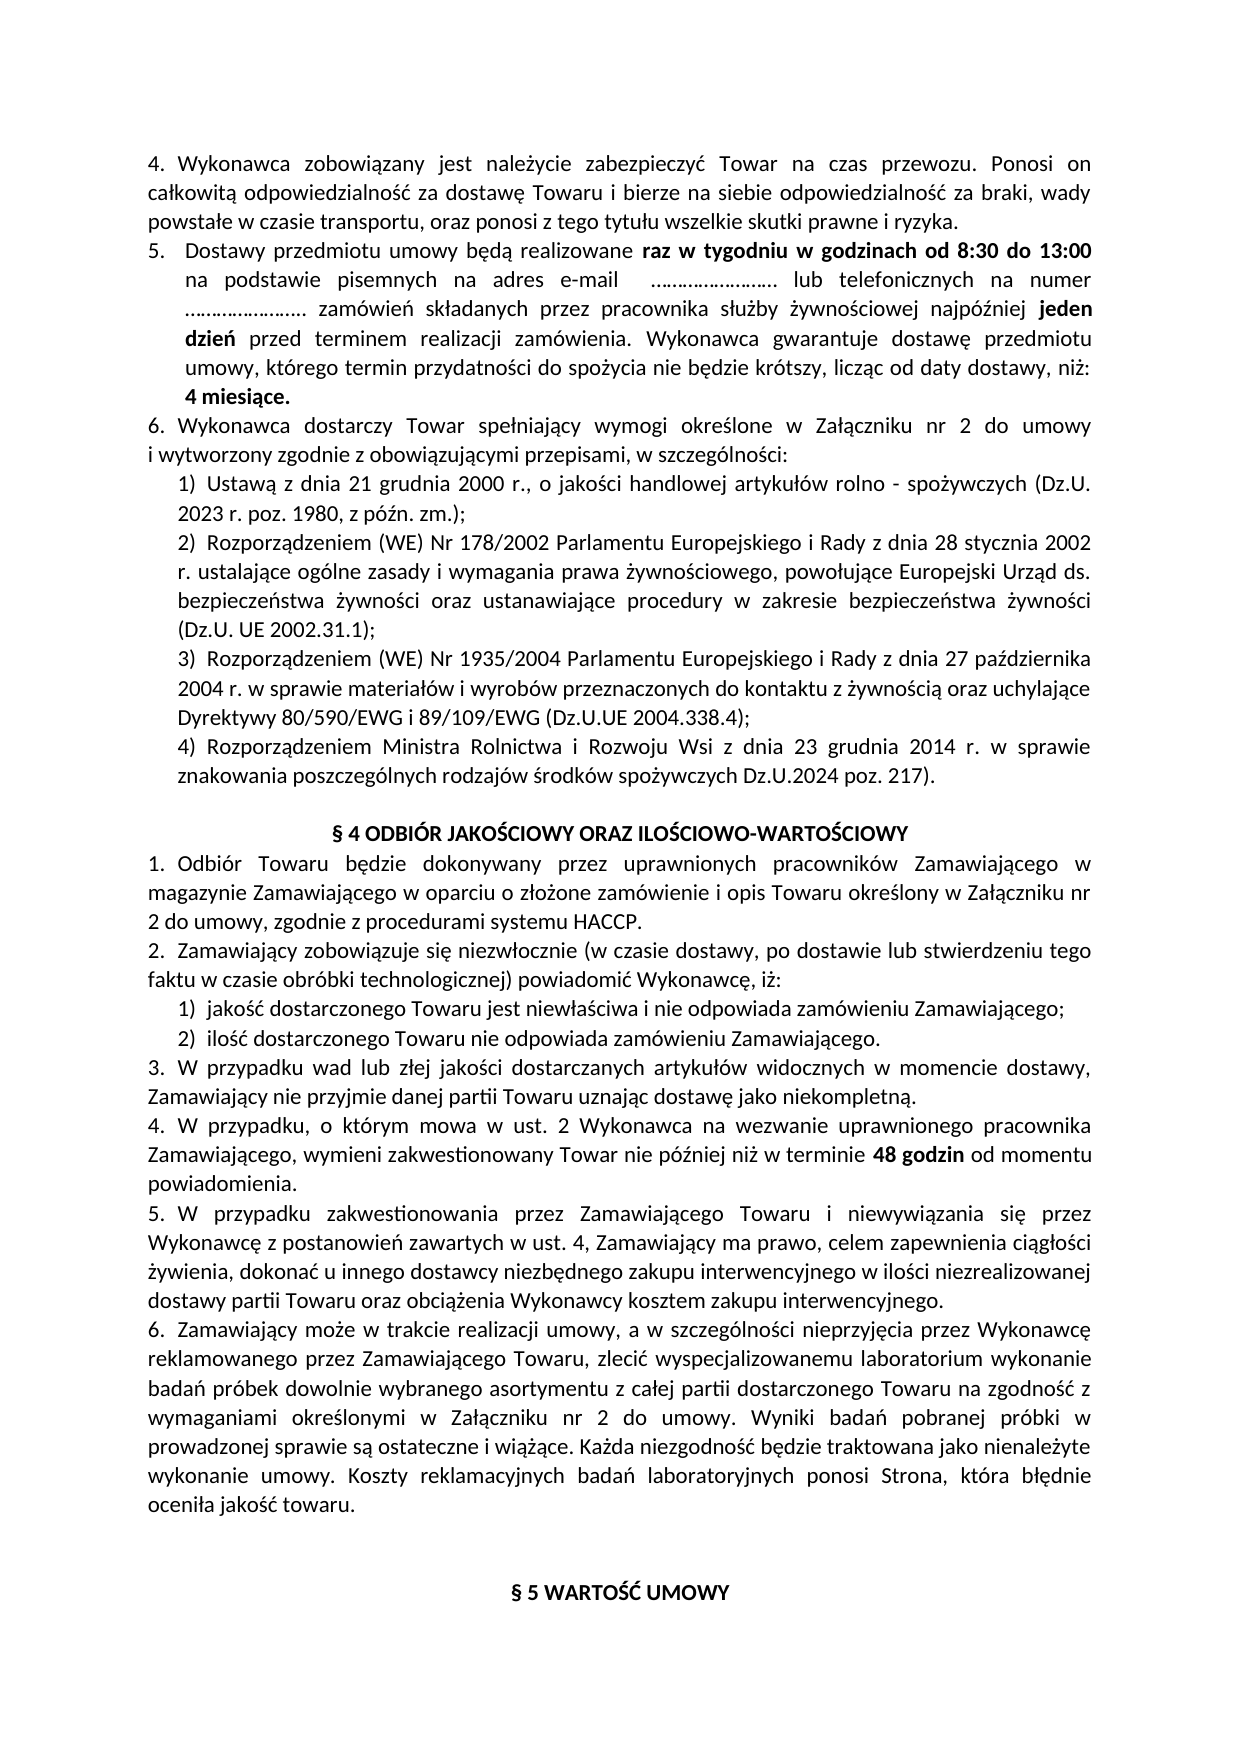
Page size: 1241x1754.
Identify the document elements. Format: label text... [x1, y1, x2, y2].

list Rozporządzeniem (WE) Nr 1935/2004 Parlamentu Europejskiego i Rady z dnia 27 października 2004 r. w sprawie materiałów i wyrobów przeznaczonych do kontaktu z żywnością oraz uchylające Dyrektywy 80/590/EWG i 89/109/EWG (Dz.U.UE 2004.338.4); [177, 643, 1093, 731]
list Zamawiający może w trakcie realizacji umowy, a w szczególności nieprzyjęcia przez Wykonawcę reklamowanego przez Zamawiającego Towaru, zlecić wyspecjalizowanemu laboratorium wykonanie badań próbek dowolnie wybranego asortymentu z całej partii dostarczonego Towaru na zgodność z wymaganiami określonymi w Załączniku nr 2 do umowy. Wyniki badań pobranej próbki w prowadzonej sprawie są ostateczne i wiążące. Każda niezgodność będzie traktowana jako nienależyte wykonanie umowy. Koszty reklamacyjnych badań laboratoryjnych ponosi Strona, która błędnie oceniła jakość towaru. [148, 1314, 1093, 1518]
list Dostawy przedmiotu umowy będą realizowane raz w tygodniu w godzinach od 8:30 do 13:00 na podstawie pisemnych na adres e-mail …………………… lub telefonicznych na numer ………………….. zamówień składanych przez pracownika służby żywnościowej najpóźniej jeden dzień przed terminem realizacji zamówienia. Wykonawca gwarantuje dostawę przedmiotu umowy, którego termin przydatności do spożycia nie będzie krótszy, licząc od daty dostawy, niż: 4 miesiące. [148, 235, 1093, 410]
text § 5 WARTOŚĆ UMOWY [148, 1577, 1093, 1606]
list Wykonawca dostarczy Towar spełniający wymogi określone w Załączniku nr 2 do umowy i wytworzony zgodnie z obowiązującymi przepisami, w szczególności: [148, 410, 1093, 468]
list ilość dostarczonego Towaru nie odpowiada zamówieniu Zamawiającego. [177, 1023, 1093, 1052]
list Odbiór Towaru będzie dokonywany przez uprawnionych pracowników Zamawiającego w magazynie Zamawiającego w oparciu o złożone zamówienie i opis Towaru określony w Załączniku nr 2 do umowy, zgodnie z procedurami systemu HACCP. [148, 848, 1093, 935]
list W przypadku zakwestionowania przez Zamawiającego Towaru i niewywiązania się przez Wykonawcę z postanowień zawartych w ust. 4, Zamawiający ma prawo, celem zapewnienia ciągłości żywienia, dokonać u innego dostawcy niezbędnego zakupu interwencyjnego w ilości niezrealizowanej dostawy partii Towaru oraz obciążenia Wykonawcy kosztem zakupu interwencyjnego. [148, 1198, 1093, 1314]
list Rozporządzeniem (WE) Nr 178/2002 Parlamentu Europejskiego i Rady z dnia 28 stycznia 2002 r. ustalające ogólne zasady i wymagania prawa żywnościowego, powołujące Europejski Urząd ds. bezpieczeństwa żywności oraz ustanawiające procedury w zakresie bezpieczeństwa żywności (Dz.U. UE 2002.31.1); [177, 527, 1093, 643]
list Wykonawca zobowiązany jest należycie zabezpieczyć Towar na czas przewozu. Ponosi on całkowitą odpowiedzialność za dostawę Towaru i bierze na siebie odpowiedzialność za braki, wady powstałe w czasie transportu, oraz ponosi z tego tytułu wszelkie skutki prawne i ryzyka. [148, 148, 1093, 235]
list Ustawą z dnia 21 grudnia 2000 r., o jakości handlowej artykułów rolno - spożywczych (Dz.U. 2023 r. poz. 1980, z późn. zm.); [177, 468, 1093, 527]
list Zamawiający zobowiązuje się niezwłocznie (w czasie dostawy, po dostawie lub stwierdzeniu tego faktu w czasie obróbki technologicznej) powiadomić Wykonawcę, iż: [148, 935, 1093, 993]
list W przypadku, o którym mowa w ust. 2 Wykonawca na wezwanie uprawnionego pracownika Zamawiającego, wymieni zakwestionowany Towar nie później niż w terminie 48 godzin od momentu powiadomienia. [148, 1110, 1093, 1198]
list jakość dostarczonego Towaru jest niewłaściwa i nie odpowiada zamówieniu Zamawiającego; [177, 993, 1093, 1023]
list Rozporządzeniem Ministra Rolnictwa i Rozwoju Wsi z dnia 23 grudnia 2014 r. w sprawie znakowania poszczególnych rodzajów środków spożywczych Dz.U.2024 poz. 217). [177, 731, 1093, 789]
text § 4 ODBIÓR JAKOŚCIOWY ORAZ ILOŚCIOWO-WARTOŚCIOWY [148, 818, 1093, 848]
list W przypadku wad lub złej jakości dostarczanych artykułów widocznych w momencie dostawy, Zamawiający nie przyjmie danej partii Towaru uznając dostawę jako niekompletną. [148, 1052, 1093, 1110]
